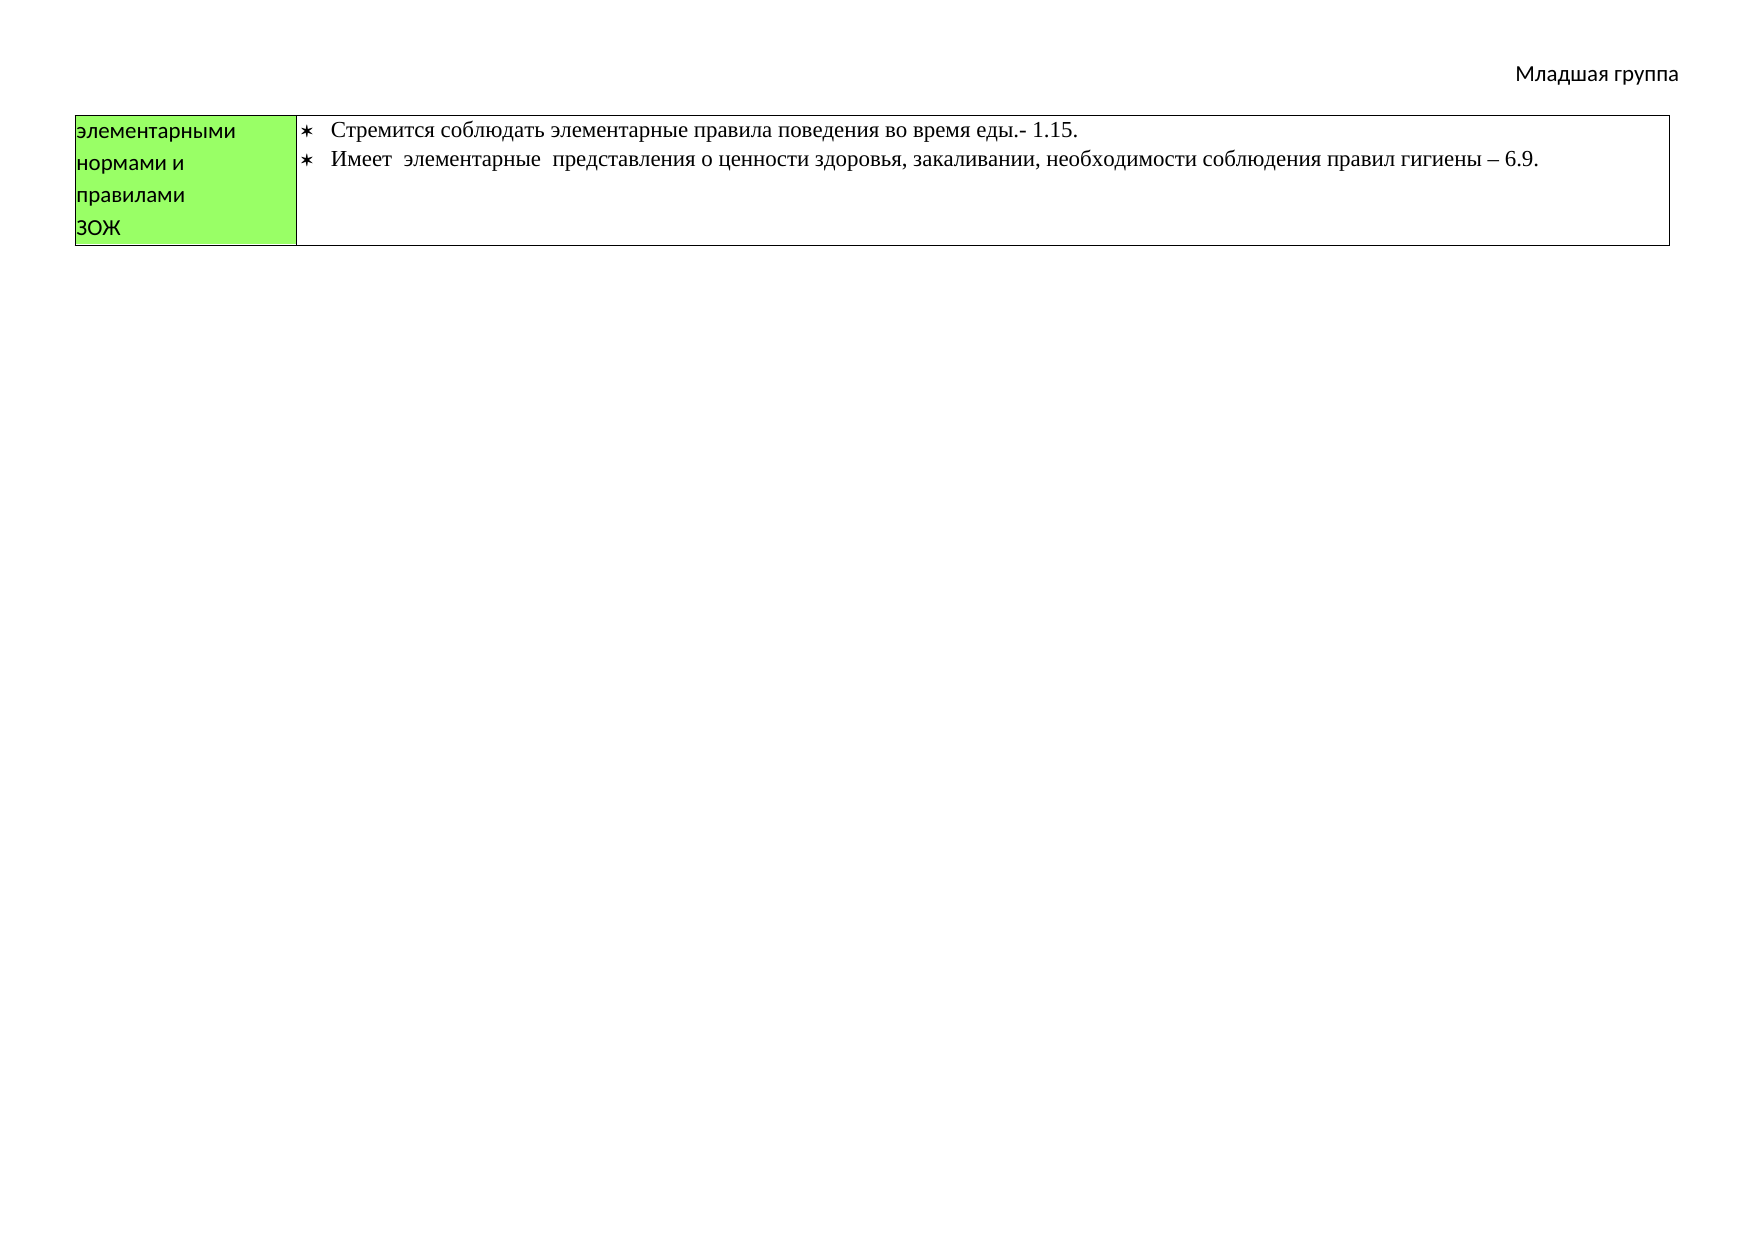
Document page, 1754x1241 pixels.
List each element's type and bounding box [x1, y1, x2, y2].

table_cell [297, 116, 1669, 244]
table_cell [76, 116, 296, 244]
